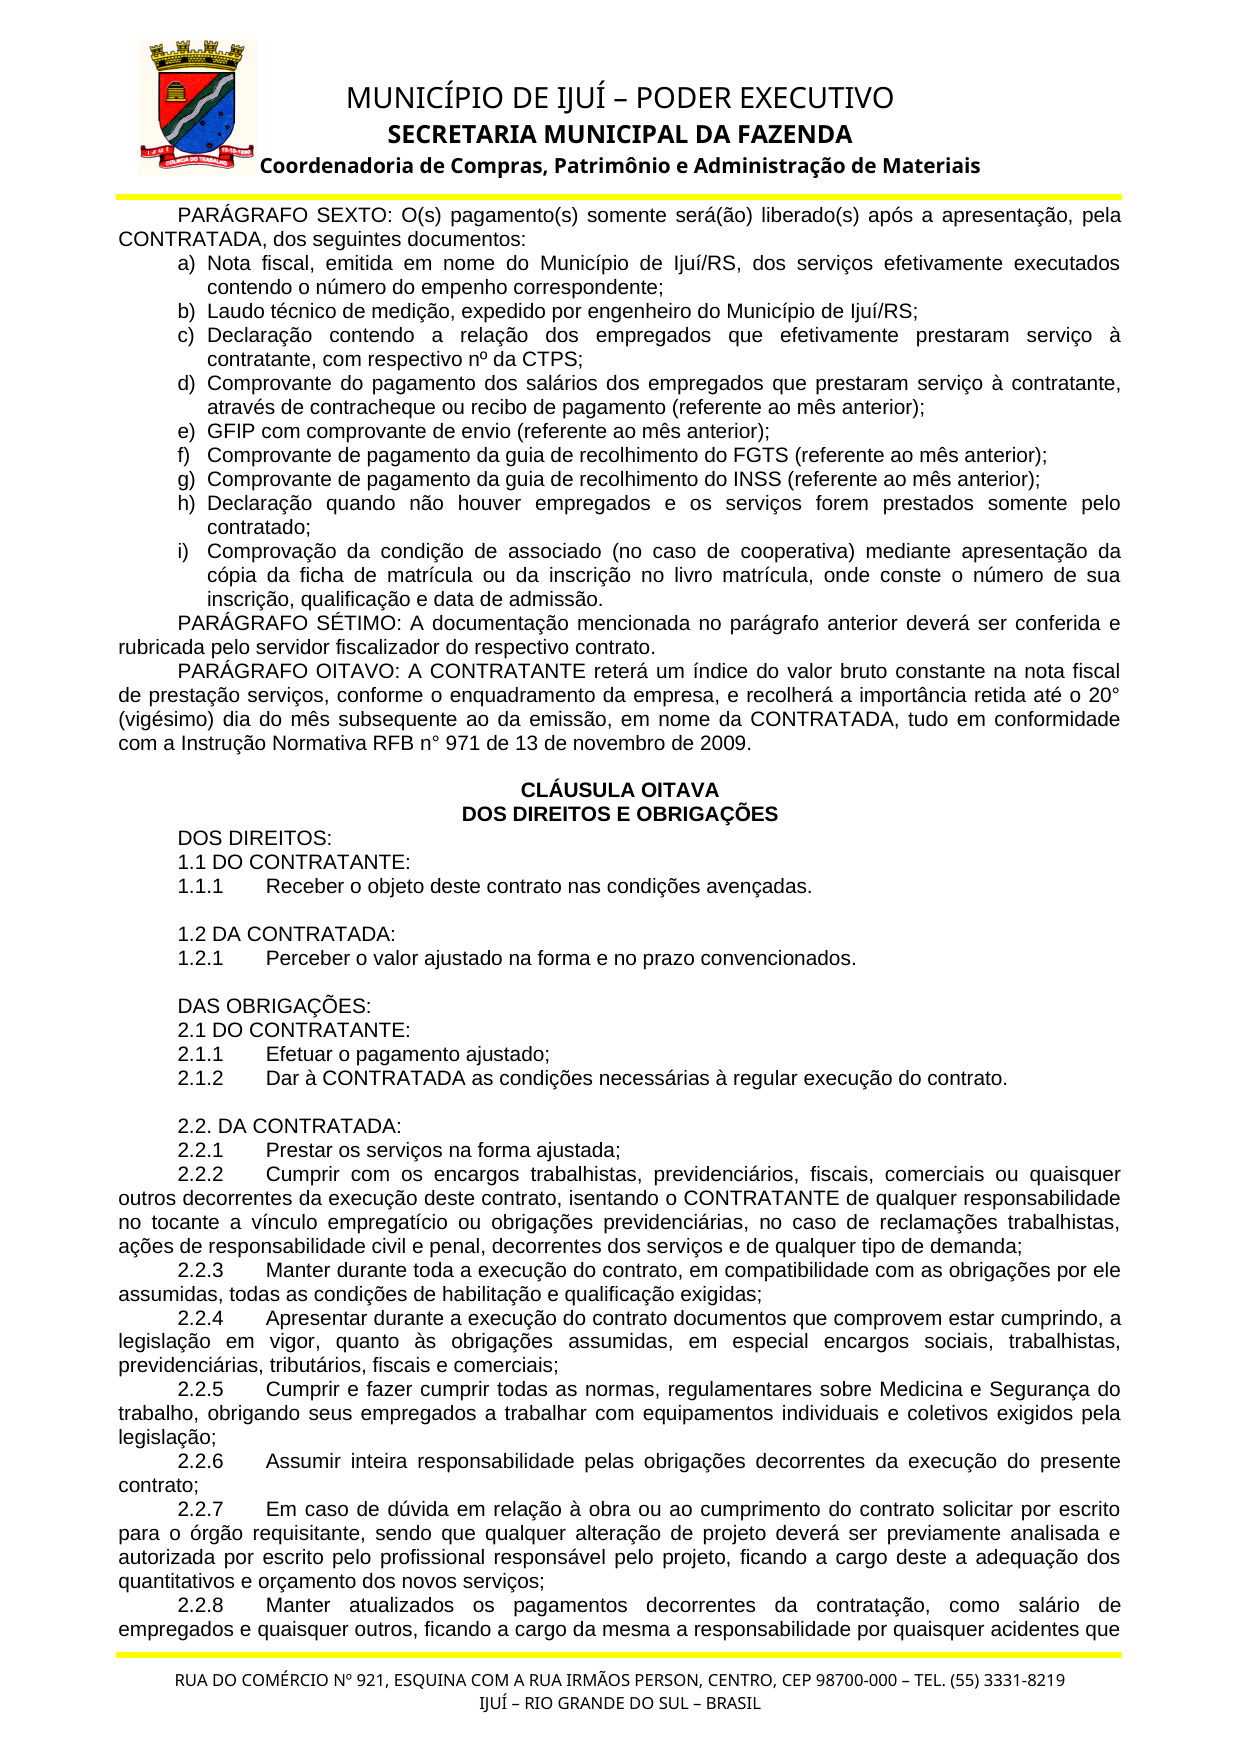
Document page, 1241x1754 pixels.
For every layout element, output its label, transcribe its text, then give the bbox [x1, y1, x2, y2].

text 2.2. DA CONTRATADA: [118, 1114, 1122, 1138]
list Comprovante de pagamento da guia de recolhimento do FGTS (referente ao mês anterior); [177, 443, 1122, 467]
text 2.1.1 Efetuar o pagamento ajustado; [118, 1042, 1122, 1066]
list GFIP com comprovante de envio (referente ao mês anterior); [177, 419, 1122, 443]
text 1.2.1 Perceber o valor ajustado na forma e no prazo convencionados. [118, 946, 1122, 970]
text PARÁGRAFO OITAVO: A CONTRATANTE reterá um índice do valor bruto constante na nota fiscal de prestação serviços, conforme o enquadramento da empresa, e recolherá a importância retida até o 20° (vigésimo) dia do mês subsequente ao da emissão, em nome da CONTRATADA, tudo em conformidade com a Instrução Normativa RFB n° 971 de 13 de novembro de 2009. [118, 658, 1122, 754]
list Declaração quando não houver empregados e os serviços forem prestados somente pelo contratado; [177, 491, 1122, 539]
text 2.2.3 Manter durante toda a execução do contrato, em compatibilidade com as obrigações por ele assumidas, todas as condições de habilitação e qualificação exigidas; [118, 1257, 1122, 1305]
list Comprovação da condição de associado (no caso de cooperativa) mediante apresentação da cópia da ficha de matrícula ou da inscrição no livro matrícula, onde conste o número de sua inscrição, qualificação e data de admissão. [177, 539, 1122, 611]
text 2.2.5 Cumprir e fazer cumprir todas as normas, regulamentares sobre Medicina e Segurança do trabalho, obrigando seus empregados a trabalhar com equipamentos individuais e coletivos exigidos pela legislação; [118, 1377, 1122, 1449]
list Laudo técnico de medição, expedido por engenheiro do Município de Ijuí/RS; [177, 299, 1122, 323]
text PARÁGRAFO SEXTO: O(s) pagamento(s) somente será(ão) liberado(s) após a apresentação, pela CONTRATADA, dos seguintes documentos: [118, 203, 1122, 251]
list Declaração contendo a relação dos empregados que efetivamente prestaram serviço à contratante, com respectivo nº da CTPS; [177, 323, 1122, 371]
text DOS DIREITOS: [118, 826, 1122, 850]
text 2.2.1 Prestar os serviços na forma ajustada; [118, 1138, 1122, 1162]
text 2.2.2 Cumprir com os encargos trabalhistas, previdenciários, fiscais, comerciais ou quaisquer outros decorrentes da execução deste contrato, isentando o CONTRATANTE de qualquer responsabilidade no tocante a vínculo empregatício ou obrigações previdenciárias, no caso de reclamações trabalhistas, ações de responsabilidade civil e penal, decorrentes dos serviços e de qualquer tipo de demanda; [118, 1162, 1122, 1257]
text 1.1.1 Receber o objeto deste contrato nas condições avençadas. [118, 874, 1122, 898]
text 1.1 DO CONTRATANTE: [118, 850, 1122, 874]
text 2.2.4 Apresentar durante a execução do contrato documentos que comprovem estar cumprindo, a legislação em vigor, quanto às obrigações assumidas, em especial encargos sociais, trabalhistas, previdenciárias, tributários, fiscais e comerciais; [118, 1305, 1122, 1377]
text 2.1 DO CONTRATANTE: [118, 1018, 1122, 1042]
text 1.2 DA CONTRATADA: [118, 922, 1122, 946]
list Comprovante de pagamento da guia de recolhimento do INSS (referente ao mês anterior); [177, 467, 1122, 491]
text 2.1.2 Dar à CONTRATADA as condições necessárias à regular execução do contrato. [118, 1066, 1122, 1090]
text DAS OBRIGAÇÕES: [118, 994, 1122, 1018]
picture [138, 39, 258, 175]
text 2.2.7 Em caso de dúvida em relação à obra ou ao cumprimento do contrato solicitar por escrito para o órgão requisitante, sendo que qualquer alteração de projeto deverá ser previamente analisada e autorizada por escrito pelo profissional responsável pelo projeto, ficando a cargo deste a adequação dos quantitativos e orçamento dos novos serviços; [118, 1497, 1122, 1593]
text 2.2.6 Assumir inteira responsabilidade pelas obrigações decorrentes da execução do presente contrato; [118, 1449, 1122, 1497]
text PARÁGRAFO SÉTIMO: A documentação mencionada no parágrafo anterior deverá ser conferida e rubricada pelo servidor fiscalizador do respectivo contrato. [118, 611, 1122, 658]
list Comprovante do pagamento dos salários dos empregados que prestaram serviço à contratante, através de contracheque ou recibo de pagamento (referente ao mês anterior); [177, 371, 1122, 419]
list Nota fiscal, emitida em nome do Município de Ijuí/RS, dos serviços efetivamente executados contendo o número do empenho correspondente; [177, 251, 1122, 299]
text CLÁUSULA OITAVA [118, 778, 1122, 802]
text DOS DIREITOS E OBRIGAÇÕES [118, 802, 1122, 826]
